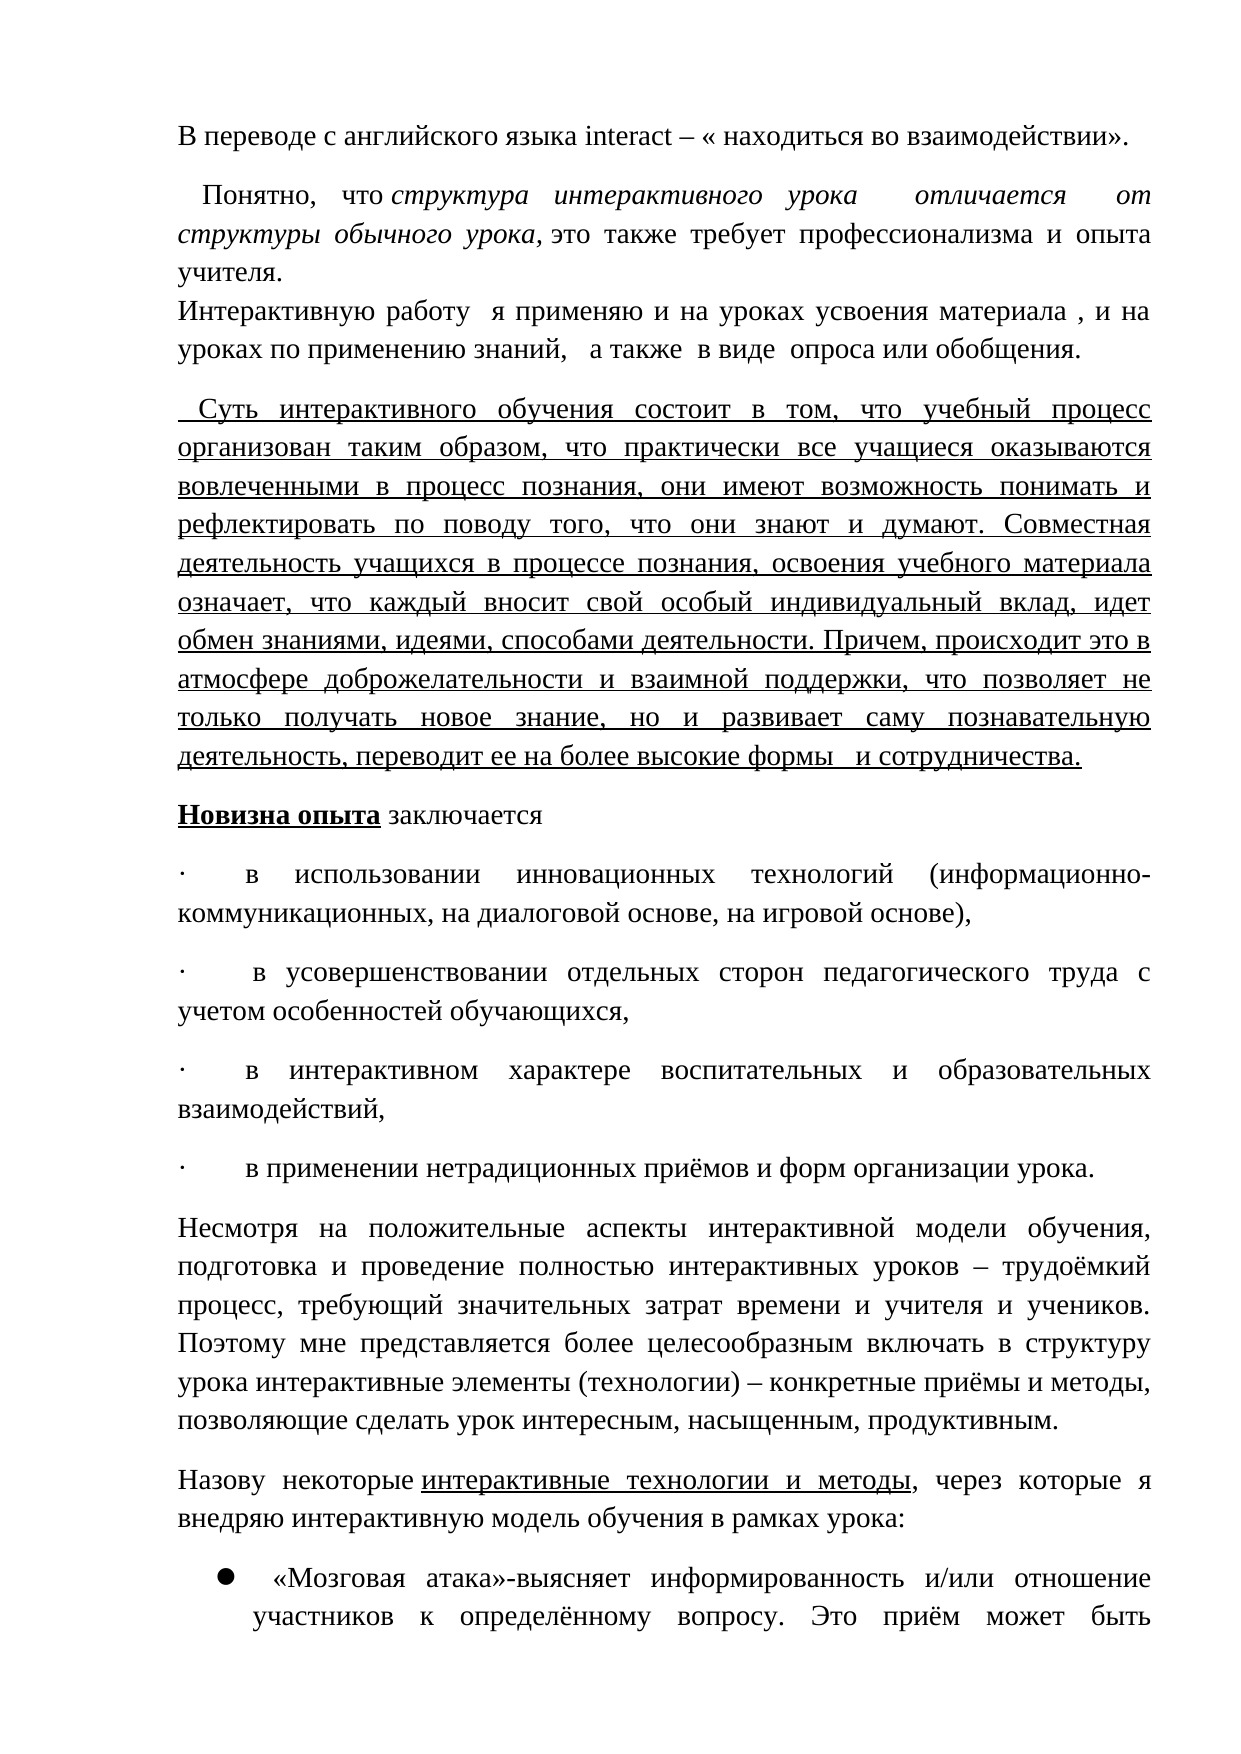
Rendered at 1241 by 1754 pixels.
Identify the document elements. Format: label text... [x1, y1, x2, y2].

text · в применении нетрадиционных приёмов и форм организации урока. [177, 1150, 1152, 1184]
text В переводе с английского языка interact – « находиться во взаимодействии». [177, 118, 1152, 152]
text Суть интерактивного обучения состоит в том, что учебный процесс организован таким образом, что практически все учащиеся оказываются вовлеченными в процесс познания, они имеют возможность понимать и рефлектировать по поводу того, что они знают и думают. Совместная деятельность учащихся в процессе познания, освоения учебного материала означает, что каждый вносит свой особый индивидуальный вклад, идет обмен знаниями, идеями, способами деятельности. Причем, происходит это в атмосфере доброжелательности и взаимной поддержки, что позволяет не только получать новое знание, но и развивает саму познавательную деятельность, переводит ее на более высокие формы и сотрудничества. [177, 576, 1152, 690]
text Понятно, что структура интерактивного урока отличается от структуры обычного урока, это также требует профессионализма и опыта учителя. Интерактивную работу я применяю и на уроках усвоения материала , и на уроках по применению знаний, а также в виде опроса или обобщения. [177, 177, 1152, 365]
text · в усовершенствовании отдельных сторон педагогического труда с учетом особенностей обучающихся, [177, 954, 1152, 1027]
text Суть интерактивного обучения состоит в том, что учебный процесс организован таким образом, что практически все учащиеся оказываются вовлеченными в процесс познания, они имеют возможность понимать и рефлектировать по поводу того, что они знают и думают. Совместная деятельность учащихся в процессе познания, освоения учебного материала означает, что каждый вносит свой особый индивидуальный вклад, идет обмен знаниями, идеями, способами деятельности. Причем, происходит это в атмосфере доброжелательности и взаимной поддержки, что позволяет не только получать новое знание, но и развивает саму познавательную деятельность, переводит ее на более высокие формы и сотрудничества. [177, 460, 1152, 574]
text Несмотря на положительные аспекты интерактивной модели обучения, подготовка и проведение полностью интерактивных уроков – трудоёмкий процесс, требующий значительных затрат времени и учителя и учеников. Поэтому мне представляется более целесообразным включать в структуру урока интерактивные элементы (технологии) – конкретные приёмы и методы, позволяющие сделать урок интересным, насыщенным, продуктивным. [177, 1210, 1152, 1436]
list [215, 1560, 1152, 1632]
text Назову некоторые интерактивные технологии и методы, через которые я внедряю интерактивную модель обучения в рамках урока: [177, 1462, 1152, 1534]
text Суть интерактивного обучения состоит в том, что учебный процесс организован таким образом, что практически все учащиеся оказываются вовлеченными в процесс познания, они имеют возможность понимать и рефлектировать по поводу того, что они знают и думают. Совместная деятельность учащихся в процессе познания, освоения учебного материала означает, что каждый вносит свой особый индивидуальный вклад, идет обмен знаниями, идеями, способами деятельности. Причем, происходит это в атмосфере доброжелательности и взаимной поддержки, что позволяет не только получать новое знание, но и развивает саму познавательную деятельность, переводит ее на более высокие формы и сотрудничества. [177, 691, 1152, 771]
text · в использовании инновационных технологий (информационно-коммуникационных, на диалоговой основе, на игровой основе), [177, 857, 1152, 929]
text Новизна опыта заключается [177, 797, 1152, 831]
text · в интерактивном характере воспитательных и образовательных взаимодействий, [177, 1052, 1152, 1124]
